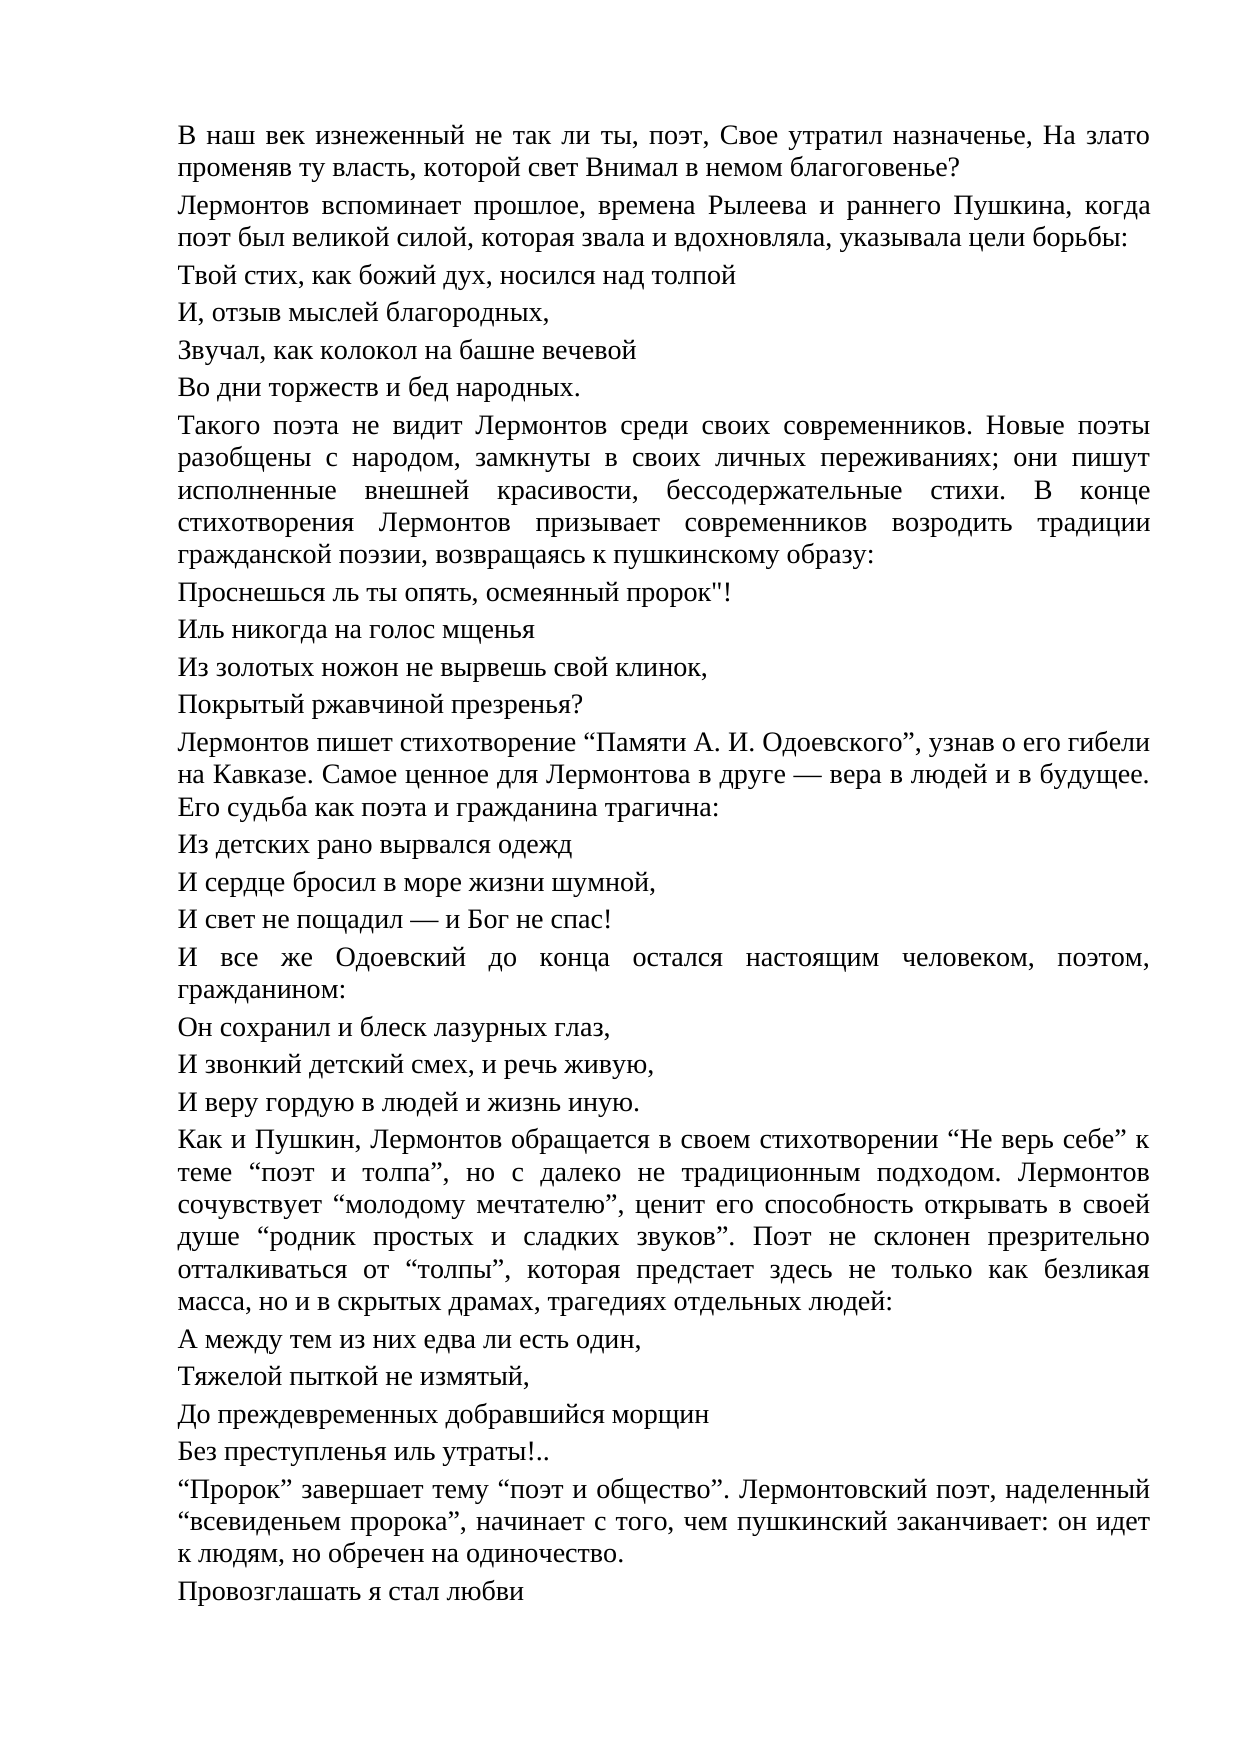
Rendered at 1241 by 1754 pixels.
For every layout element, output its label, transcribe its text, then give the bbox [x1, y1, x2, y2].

text Из золотых ножон не вырвешь свой клинок, [177, 650, 1152, 682]
text А между тем из них едва ли есть один, [177, 1322, 1152, 1354]
text Покрытый ржавчиной презренья? [177, 687, 1152, 720]
text Из детских рано вырвался одежд [177, 827, 1152, 860]
text И все же Одоевский до конца остался настоящим человеком, поэтом, гражданином: [177, 940, 1152, 1004]
text Провозглашать я стал любви [177, 1574, 1152, 1606]
text Твой стих, как божий дух, носился над толпой [177, 258, 1152, 290]
text В наш век изнеженный не так ли ты, поэт, Свое утратил назначенье, На злато променяв ту власть, которой свет Внимал в немом благоговенье? [177, 118, 1152, 183]
text Лермонтов вспоминает прошлое, времена Рылеева и раннего Пушкина, когда поэт был великой силой, которая звала и вдохновляла, указывала цели борьбы: [177, 188, 1152, 253]
text И свет не пощадил — и Бог не спас! [177, 902, 1152, 935]
text До преждевременных добравшийся морщин [177, 1397, 1152, 1429]
text И сердце бросил в море жизни шумной, [177, 865, 1152, 897]
text Лермонтов пишет стихотворение “Памяти А. И. Одоевского”, узнав о его гибели на Кавказе. Самое ценное для Лермонтова в друге — вера в людей и в будущее. Его судьба как поэта и гражданина трагична: [177, 725, 1152, 822]
text “Пророк” завершает тему “поэт и общество”. Лермонтовский поэт, наделенный “всевиденьем пророка”, начинает с того, чем пушкинский заканчивает: он идет к людям, но обречен на одиночество. [177, 1472, 1152, 1569]
text И звонкий детский смех, и речь живую, [177, 1047, 1152, 1079]
text И, отзыв мыслей благородных, [177, 295, 1152, 328]
text Тяжелой пыткой не измятый, [177, 1359, 1152, 1392]
text Проснешься ль ты опять, осмеянный пророк"! [177, 575, 1152, 607]
text Иль никогда на голос мщенья [177, 612, 1152, 645]
text Во дни торжеств и бед народных. [177, 370, 1152, 403]
text Звучал, как колокол на башне вечевой [177, 333, 1152, 365]
text Как и Пушкин, Лермонтов обращается в своем стихотворении “Не верь себе” к теме “поэт и толпа”, но с далеко не традиционным подходом. Лермонтов сочувствует “молодому мечтателю”, ценит его способность открывать в своей душе “родник простых и сладких звуков”. Поэт не склонен презрительно отталкиваться от “толпы”, которая предстает здесь не только как безликая масса, но и в скрытых драмах, трагедиях отдельных людей: [177, 1122, 1152, 1317]
text Он сохранил и блеск лазурных глаз, [177, 1010, 1152, 1042]
text Такого поэта не видит Лермонтов среди своих современников. Новые поэты разобщены с народом, замкнуты в своих личных переживаниях; они пишут исполненные внешней красивости, бессодержательные стихи. В конце стихотворения Лермонтов призывает современников возродить традиции гражданской поэзии, возвращаясь к пушкинскому образу: [177, 408, 1152, 570]
text Без преступленья иль утраты!.. [177, 1434, 1152, 1467]
text И веру гордую в людей и жизнь иную. [177, 1085, 1152, 1117]
